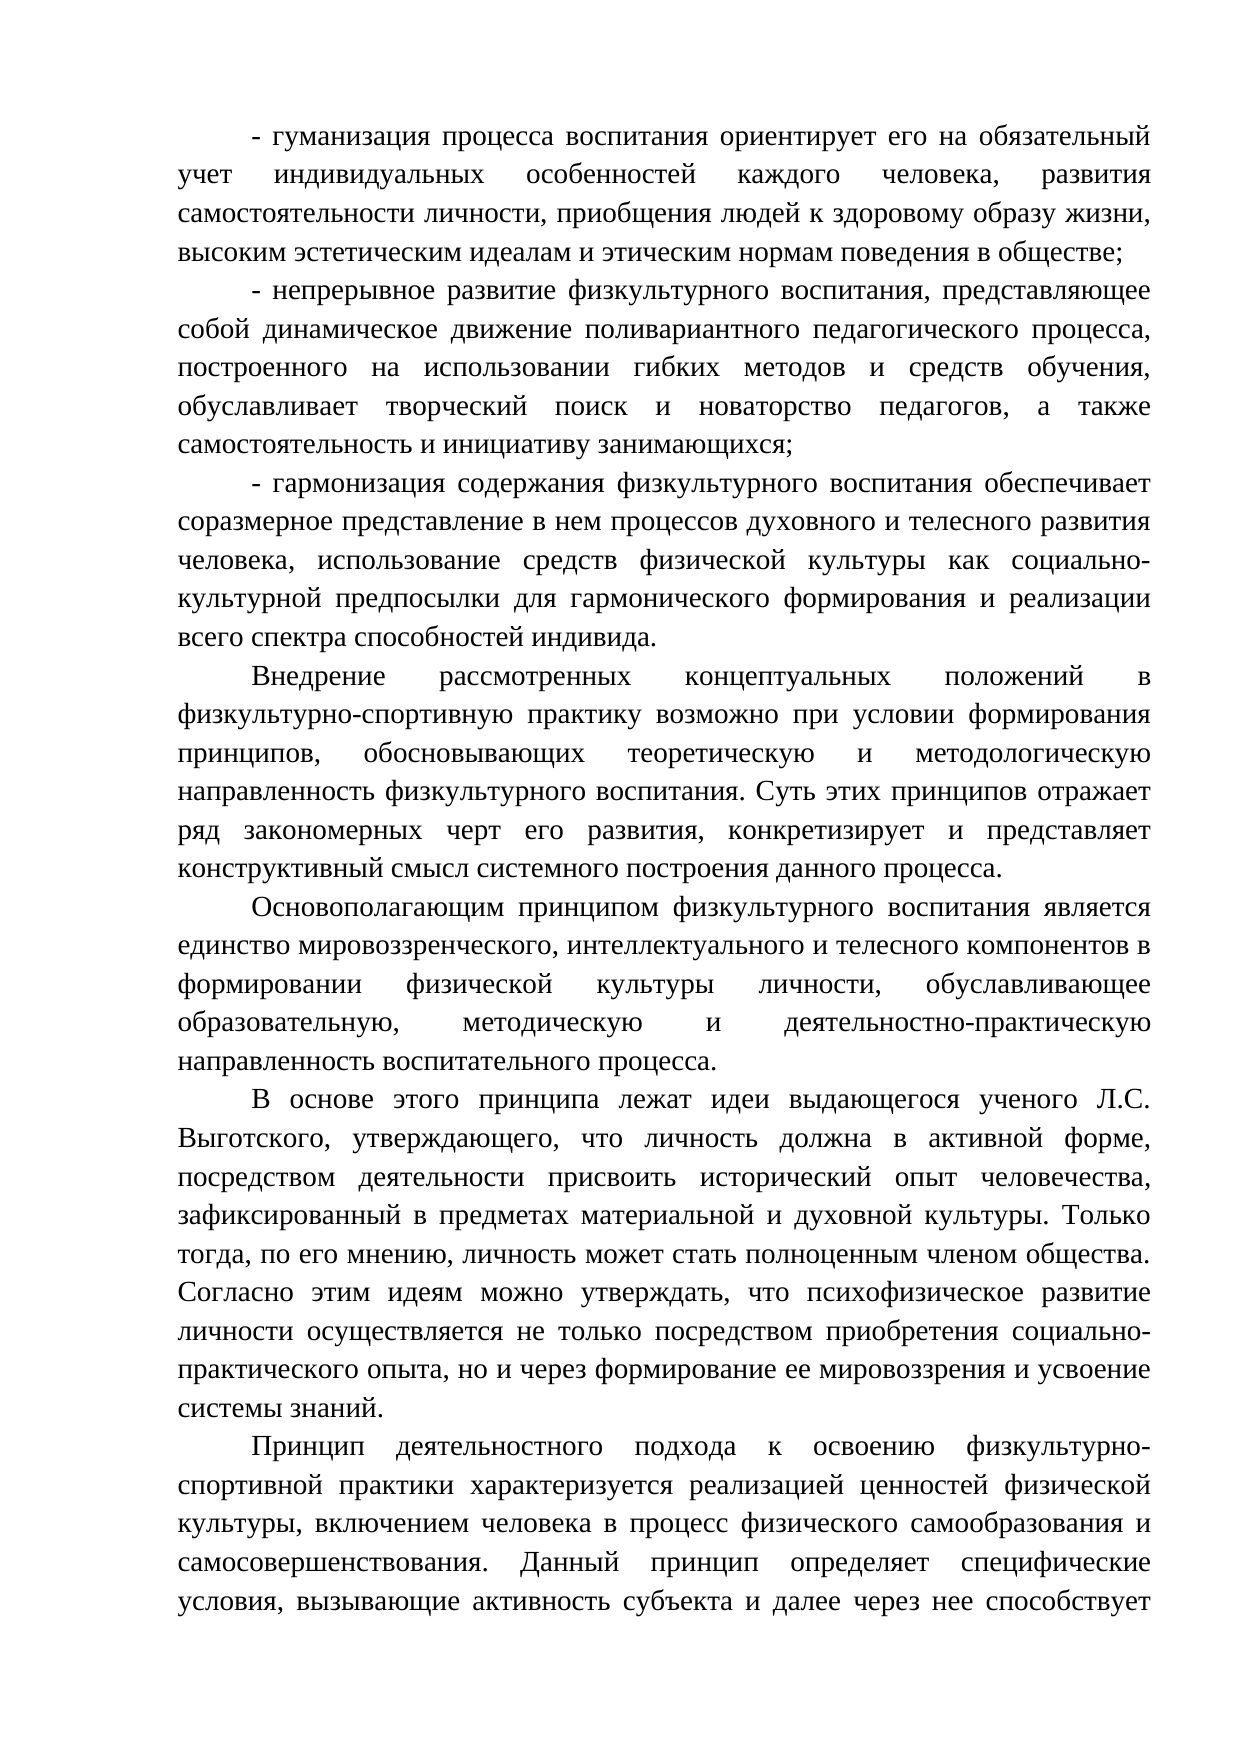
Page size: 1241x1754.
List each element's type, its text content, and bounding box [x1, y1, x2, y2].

text - гуманизация процесса воспитания ориентирует его на обязательный учет индивидуальных особенностей каждого человека, развития самостоятельности личности, приобщения людей к здоровому образу жизни, высоким эстетическим идеалам и этическим нормам поведения в обществе; [177, 118, 1152, 267]
text - непрерывное развитие физкультурного воспитания, представляющее собой динамическое движение поливариантного педагогического процесса, построенного на использовании гибких методов и средств обучения, обуславливает творческий поиск и новаторство педагогов, а также самостоятельность и инициативу занимающихся; [177, 272, 1152, 460]
text В основе этого принципа лежат идеи выдающегося ученого Л.С. Выготского, утверждающего, что личность должна в активной форме, посредством деятельности присвоить исторический опыт человечества, зафиксированный в предметах материальной и духовной культуры. Только тогда, по его мнению, личность может стать полноценным членом общества. Согласно этим идеям можно утверждать, что психофизическое развитие личности осуществляется не только посредством приобретения социально-практического опыта, но и через формирование ее мировоззрения и усвоение системы знаний. [177, 1082, 1152, 1423]
text - гармонизация содержания физкультурного воспитания обеспечивает соразмерное представление в нем процессов духовного и телесного развития человека, использование средств физической культуры как социально-культурной предпосылки для гармонического формирования и реализации всего спектра способностей индивида. [177, 465, 1152, 653]
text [177, 1428, 1152, 1616]
text Внедрение рассмотренных концептуальных положений в физкультурно-спортивную практику возможно при условии формирования принципов, обосновывающих теоретическую и методологическую направленность физкультурного воспитания. Суть этих принципов отражает ряд закономерных черт его развития, конкретизирует и представляет конструктивный смысл системного построения данного процесса. [177, 658, 1152, 884]
text Основополагающим принципом физкультурного воспитания является единство мировоззренческого, интеллектуального и телесного компонентов в формировании физической культуры личности, обуславливающее образовательную, методическую и деятельностно-практическую направленность воспитательного процесса. [177, 889, 1152, 1077]
